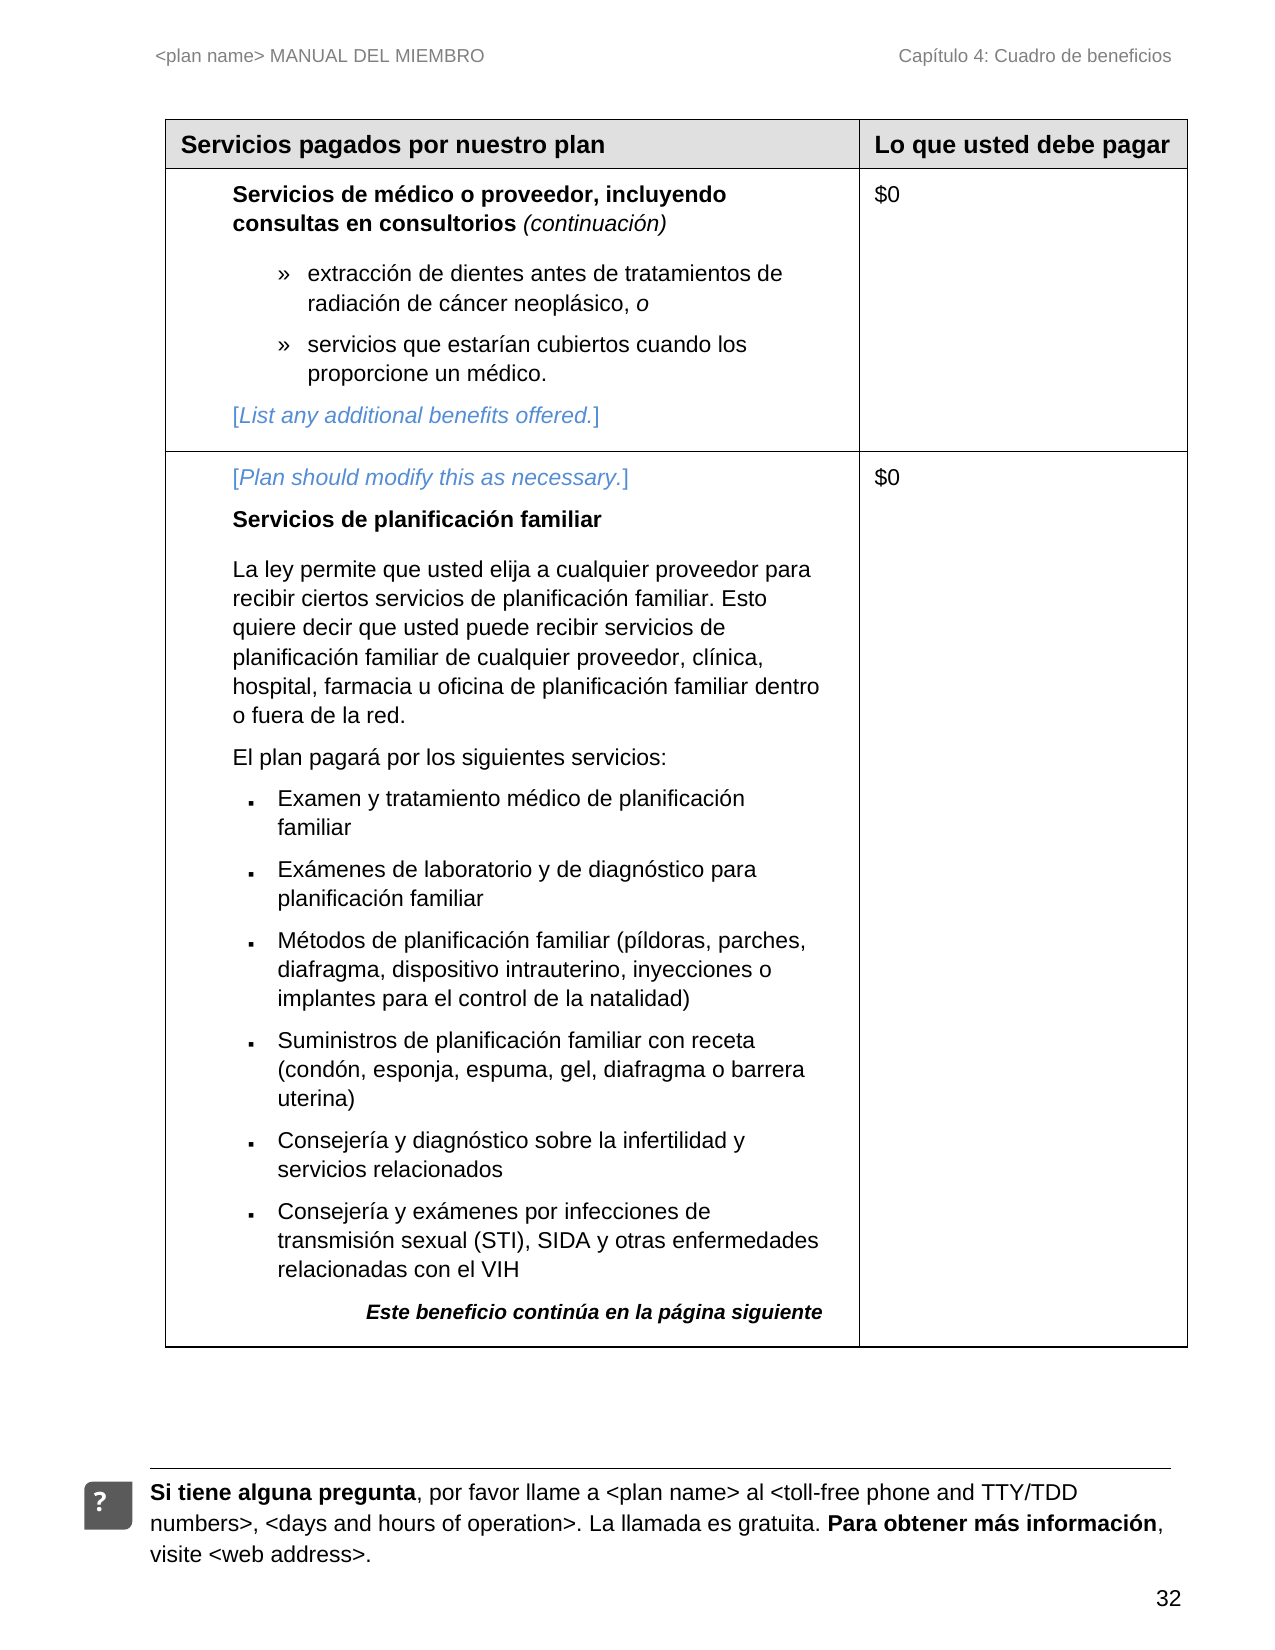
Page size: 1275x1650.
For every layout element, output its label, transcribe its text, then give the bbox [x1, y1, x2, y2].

table_header Servicios pagados por nuestro plan [166, 120, 859, 168]
table_cell $0 [860, 169, 1187, 451]
table_cell $0 [860, 452, 1187, 1346]
table_cell [Plan should modify this as necessary.] Servicios de planificación familiar La ley permite que usted elija a cualquier proveedor para recibir ciertos servicios de planificación familiar. Esto quiere decir que usted puede recibir servicios de planificación familiar de cualquier proveedor, clínica, hospital, farmacia u oficina de planificación familiar dentro o fuera de la red. El plan pagará por los siguientes servicios: Examen y tratamiento médico de planificación familiar Exámenes de laboratorio y de diagnóstico para planificación familiar Métodos de planificación familiar (píldoras, parches, diafragma, dispositivo intrauterino, inyecciones o implantes para el control de la natalidad) Suministros de planificación familiar con receta (condón, esponja, espuma, gel, diafragma o barrera uterina) Consejería y diagnóstico sobre la infertilidad y servicios relacionados Consejería y exámenes por infecciones de transmisión sexual (STI), SIDA y otras enfermedades relacionadas con el VIH Este beneficio continúa en la página siguiente [231, 452, 859, 1346]
table_header Lo que usted debe pagar [860, 120, 1187, 168]
table_cell [166, 452, 231, 1346]
table_cell [166, 169, 231, 451]
table_cell Servicios de médico o proveedor, incluyendo consultas en consultorios (continuación) extracción de dientes antes de tratamientos de radiación de cáncer neoplásico, o servicios que estarían cubiertos cuando los proporcione un médico. [List any additional benefits offered.] [231, 169, 859, 451]
